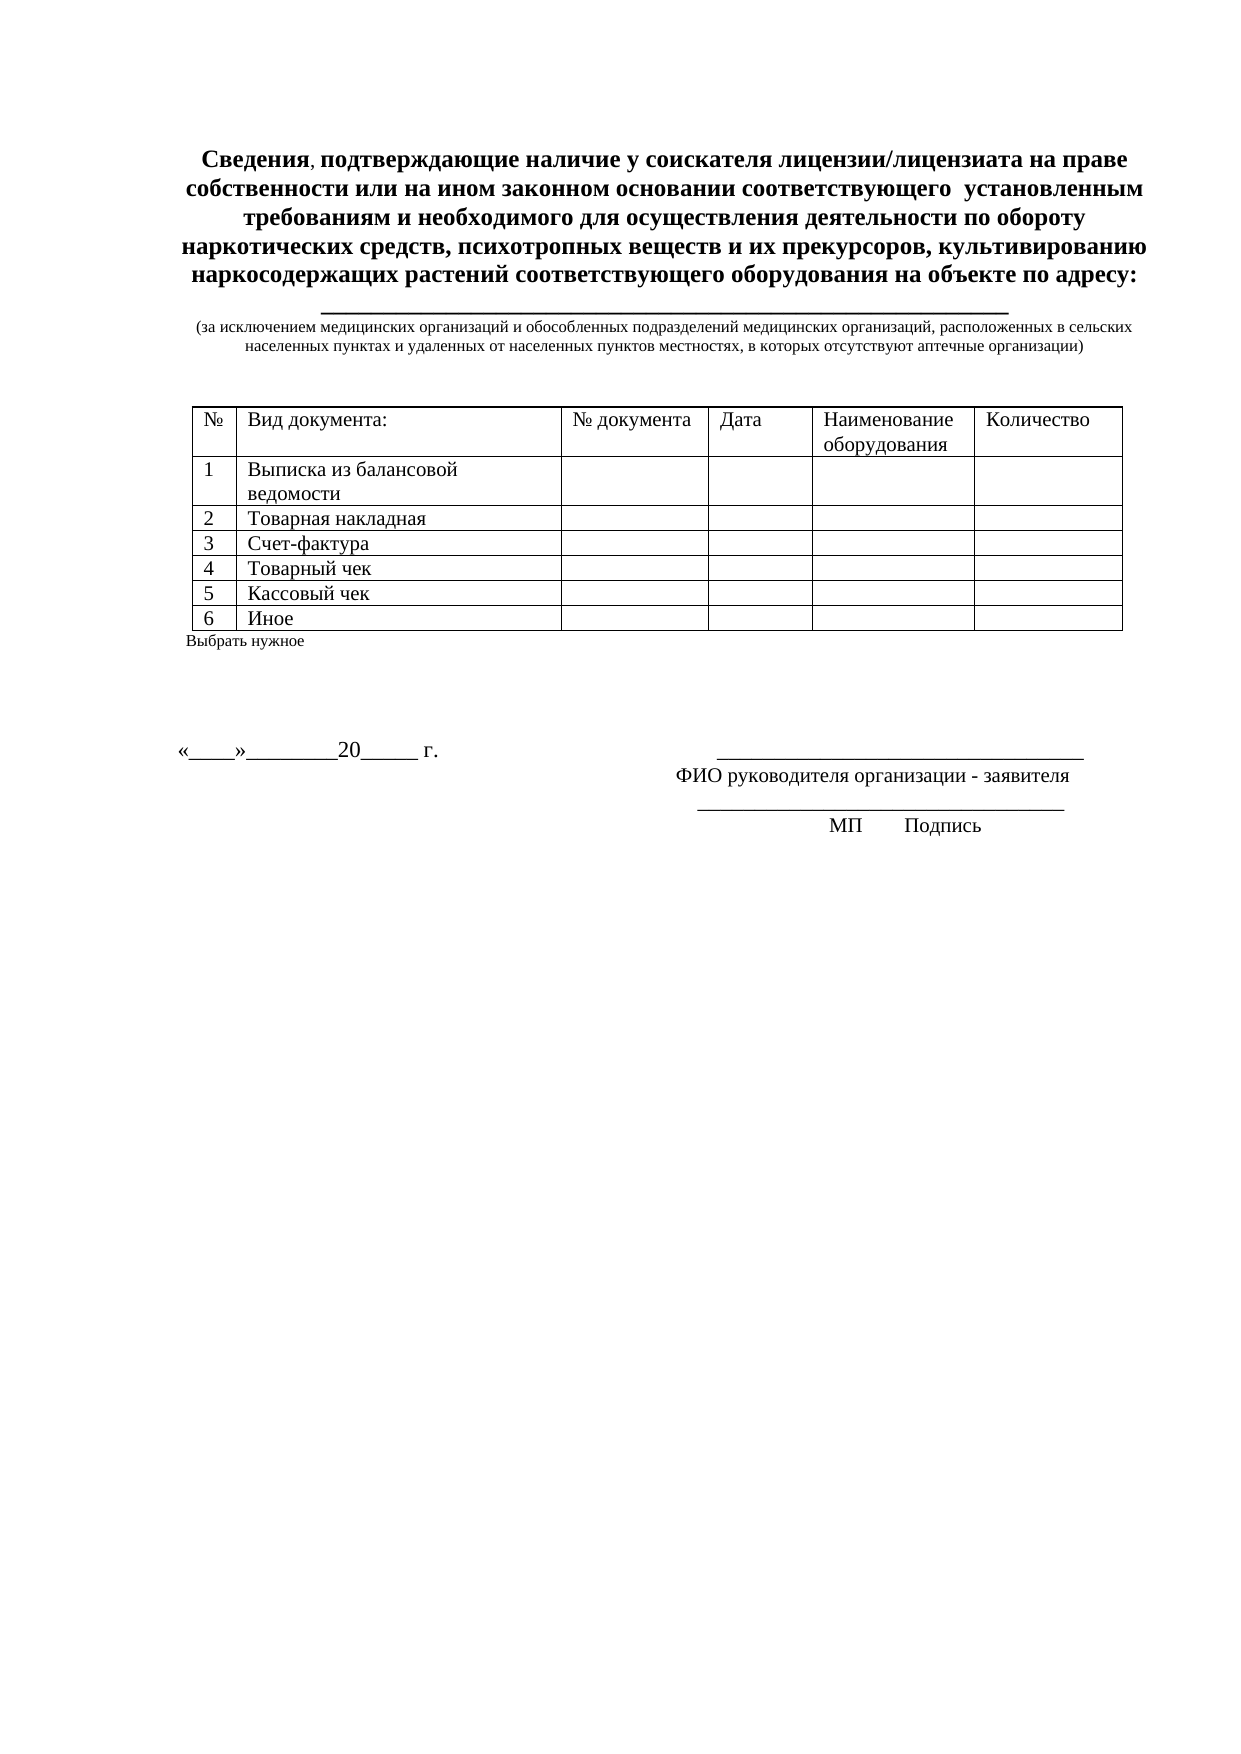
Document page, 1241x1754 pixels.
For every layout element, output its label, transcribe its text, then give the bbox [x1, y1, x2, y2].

table_cell [813, 556, 974, 580]
table_header № документа [562, 408, 708, 456]
table_cell [709, 606, 812, 630]
table_cell [562, 606, 708, 630]
table_cell 2 [193, 506, 236, 530]
table_cell Иное [237, 606, 561, 630]
table_header № [193, 408, 236, 456]
table_cell [562, 531, 708, 555]
table_cell Товарная накладная [237, 506, 561, 530]
table_cell Выписка из балансовой ведомости [237, 457, 561, 505]
table_cell [975, 506, 1122, 530]
table_cell [562, 506, 708, 530]
table_header Вид документа: [237, 408, 561, 456]
table_header Наименование оборудования [813, 408, 974, 456]
text ФИО руководителя организации - заявителя [177, 763, 1152, 787]
table_cell [562, 556, 708, 580]
table_cell [709, 581, 812, 605]
table_cell [709, 457, 812, 505]
text МП Подпись [177, 813, 1152, 837]
table_header Количество [975, 408, 1122, 456]
text Выбрать нужное [177, 631, 1152, 683]
table_cell [562, 581, 708, 605]
table_cell [975, 457, 1122, 505]
table_cell [813, 581, 974, 605]
text «____»________20_____ г. ________________________________ [177, 736, 1152, 763]
table_cell [813, 457, 974, 505]
table_cell [709, 556, 812, 580]
table_cell [709, 531, 812, 555]
table_cell 1 [193, 457, 236, 505]
text (за исключением медицинских организаций и обособленных подразделений медицинских организаций, расположенных в сельских населенных пунктах и удаленных от населенных пунктов местностях, в которых отсутствуют аптечные организации) [177, 317, 1152, 355]
table_cell [975, 581, 1122, 605]
table_cell [975, 606, 1122, 630]
table_cell Товарный чек [237, 556, 561, 580]
table_cell Счет-фактура [237, 531, 561, 555]
table_header Дата [709, 408, 812, 456]
table_cell [813, 506, 974, 530]
table_cell [813, 531, 974, 555]
table_cell [975, 531, 1122, 555]
table_cell 4 [193, 556, 236, 580]
table_cell [813, 606, 974, 630]
text ________________________________ [177, 787, 1152, 813]
table_cell [562, 457, 708, 505]
text _______________________________________________________ [177, 288, 1152, 317]
table_cell 5 [193, 581, 236, 605]
table_cell [975, 556, 1122, 580]
table_cell 3 [193, 531, 236, 555]
table_cell 6 [193, 606, 236, 630]
text Сведения, подтверждающие наличие у соискателя лицензии/лицензиата на праве собственности или на ином законном основании соответствующего установленным требованиям и необходимого для осуществления деятельности по обороту наркотических средств, психотропных веществ и их прекурсоров, культивированию наркосодержащих растений соответствующего оборудования на объекте по адресу: [177, 144, 1152, 288]
table_cell [709, 506, 812, 530]
table_cell Кассовый чек [237, 581, 561, 605]
